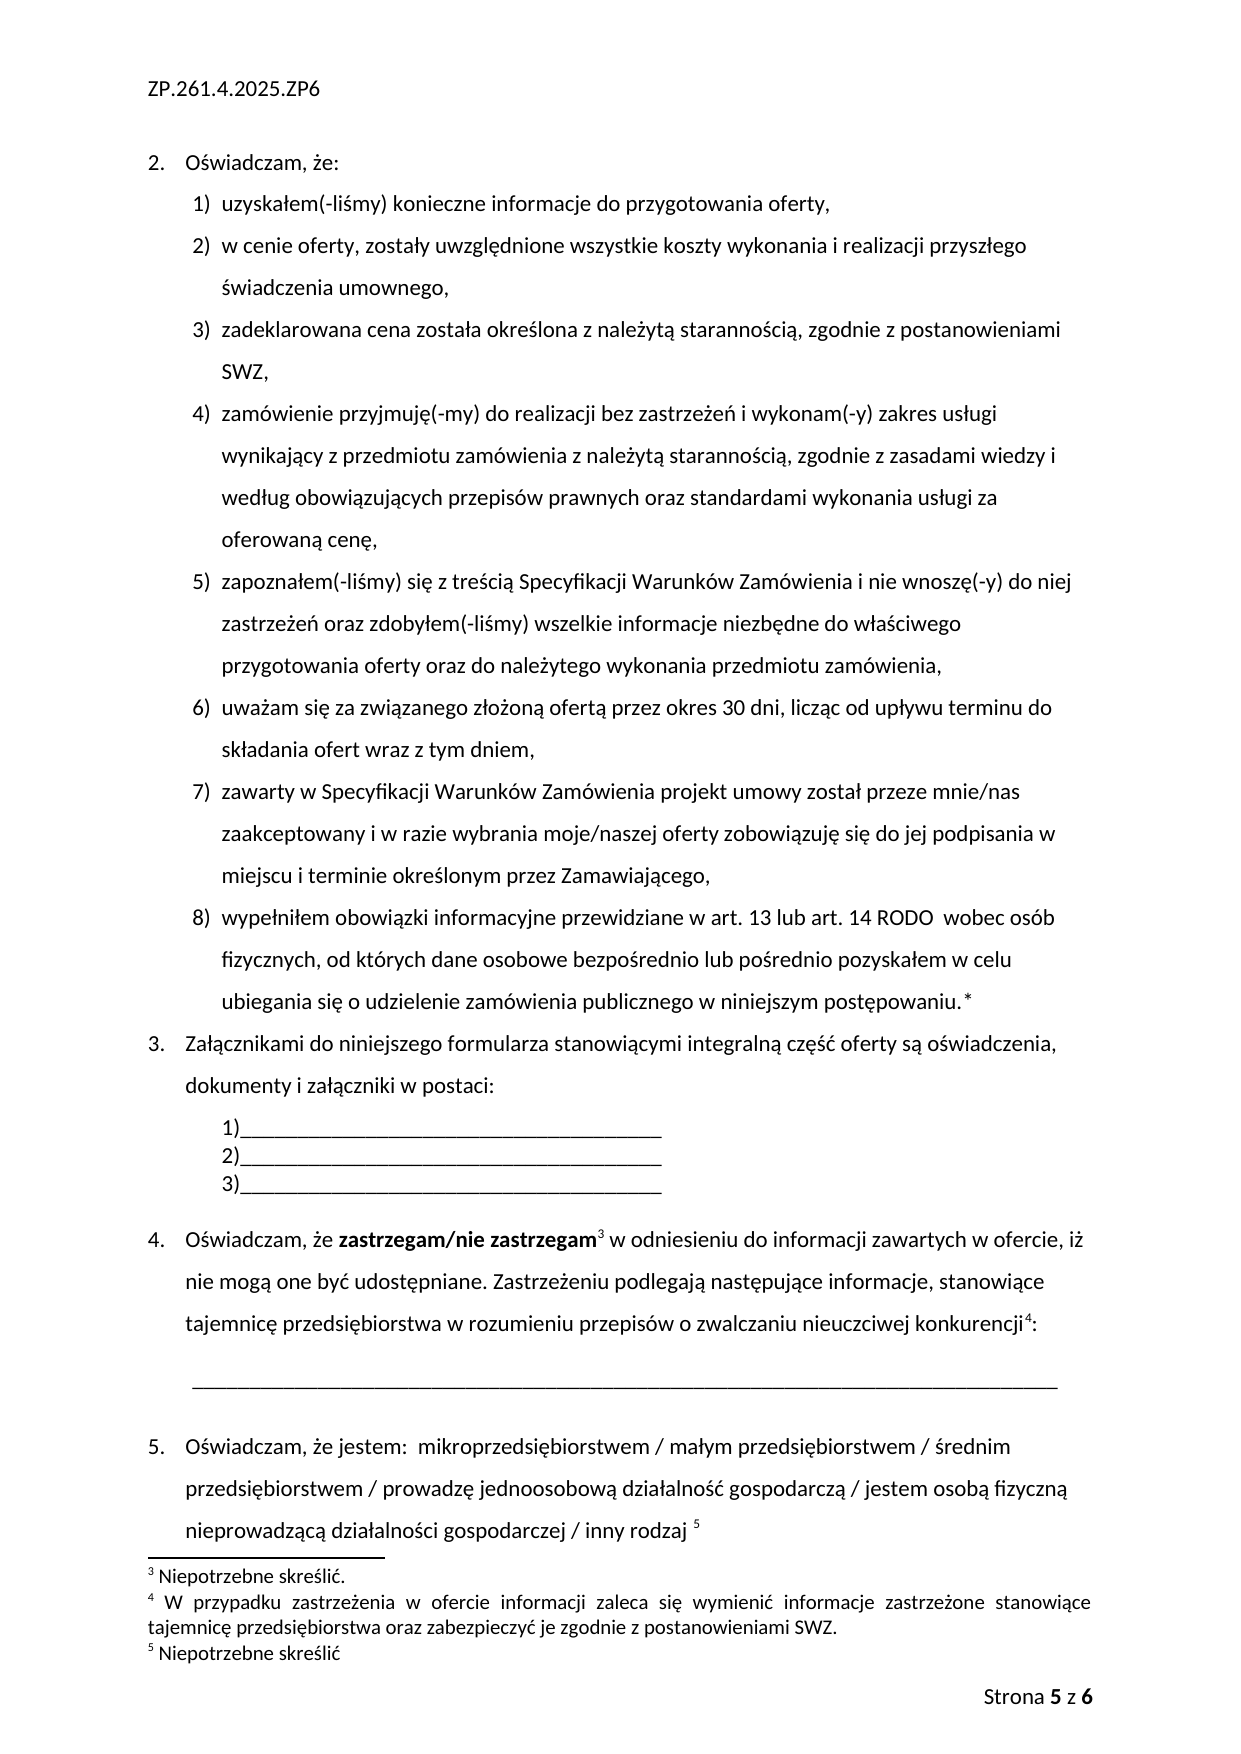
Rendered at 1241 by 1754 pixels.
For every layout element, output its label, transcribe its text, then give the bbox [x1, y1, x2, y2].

list _____________________________________ [221, 1169, 1093, 1197]
text ____________________________________________________________________________ [192, 1364, 1093, 1392]
list _____________________________________ [221, 1141, 1093, 1169]
list wypełniłem obowiązki informacyjne przewidziane w art. 13 lub art. 14 RODO wobec osób fizycznych, od których dane osobowe bezpośrednio lub pośrednio pozyskałem w celu ubiegania się o udzielenie zamówienia publicznego w niniejszym postępowaniu.* [192, 903, 1093, 1015]
list Załącznikami do niniejszego formularza stanowiącymi integralną część oferty są oświadczenia, dokumenty i załączniki w postaci: [148, 1029, 1093, 1099]
list uważam się za związanego złożoną ofertą przez okres 30 dni, licząc od upływu terminu do składania ofert wraz z tym dniem, [192, 693, 1093, 763]
list zadeklarowana cena została określona z należytą starannością, zgodnie z postanowieniami SWZ, [192, 316, 1093, 386]
list uzyskałem(-liśmy) konieczne informacje do przygotowania oferty, [192, 189, 1093, 218]
list w cenie oferty, zostały uwzględnione wszystkie koszty wykonania i realizacji przyszłego świadczenia umownego, [192, 232, 1093, 302]
list Oświadczam, że zastrzegam/nie zastrzegam w odniesieniu do informacji zawartych w ofercie, iż nie mogą one być udostępniane. Zastrzeżeniu podlegają następujące informacje, stanowiące tajemnicę przedsiębiorstwa w rozumieniu przepisów o zwalczaniu nieuczciwej konkurencji: [148, 1225, 1093, 1337]
list Oświadczam, że jestem: mikroprzedsiębiorstwem / małym przedsiębiorstwem / średnim przedsiębiorstwem / prowadzę jednoosobową działalność gospodarczą / jestem osobą fizyczną nieprowadzącą działalności gospodarczej / inny rodzaj [148, 1432, 1093, 1544]
list _____________________________________ [221, 1113, 1093, 1141]
list Oświadczam, że: [148, 148, 1093, 176]
list zapoznałem(-liśmy) się z treścią Specyfikacji Warunków Zamówienia i nie wnoszę(-y) do niej zastrzeżeń oraz zdobyłem(-liśmy) wszelkie informacje niezbędne do właściwego przygotowania oferty oraz do należytego wykonania przedmiotu zamówienia, [192, 567, 1093, 679]
list zawarty w Specyfikacji Warunków Zamówienia projekt umowy został przeze mnie/nas zaakceptowany i w razie wybrania moje/naszej oferty zobowiązuję się do jej podpisania w miejscu i terminie określonym przez Zamawiającego, [192, 777, 1093, 889]
list zamówienie przyjmuję(-my) do realizacji bez zastrzeżeń i wykonam(-y) zakres usługi wynikający z przedmiotu zamówienia z należytą starannością, zgodnie z zasadami wiedzy i według obowiązujących przepisów prawnych oraz standardami wykonania usługi za oferowaną cenę, [192, 399, 1093, 553]
